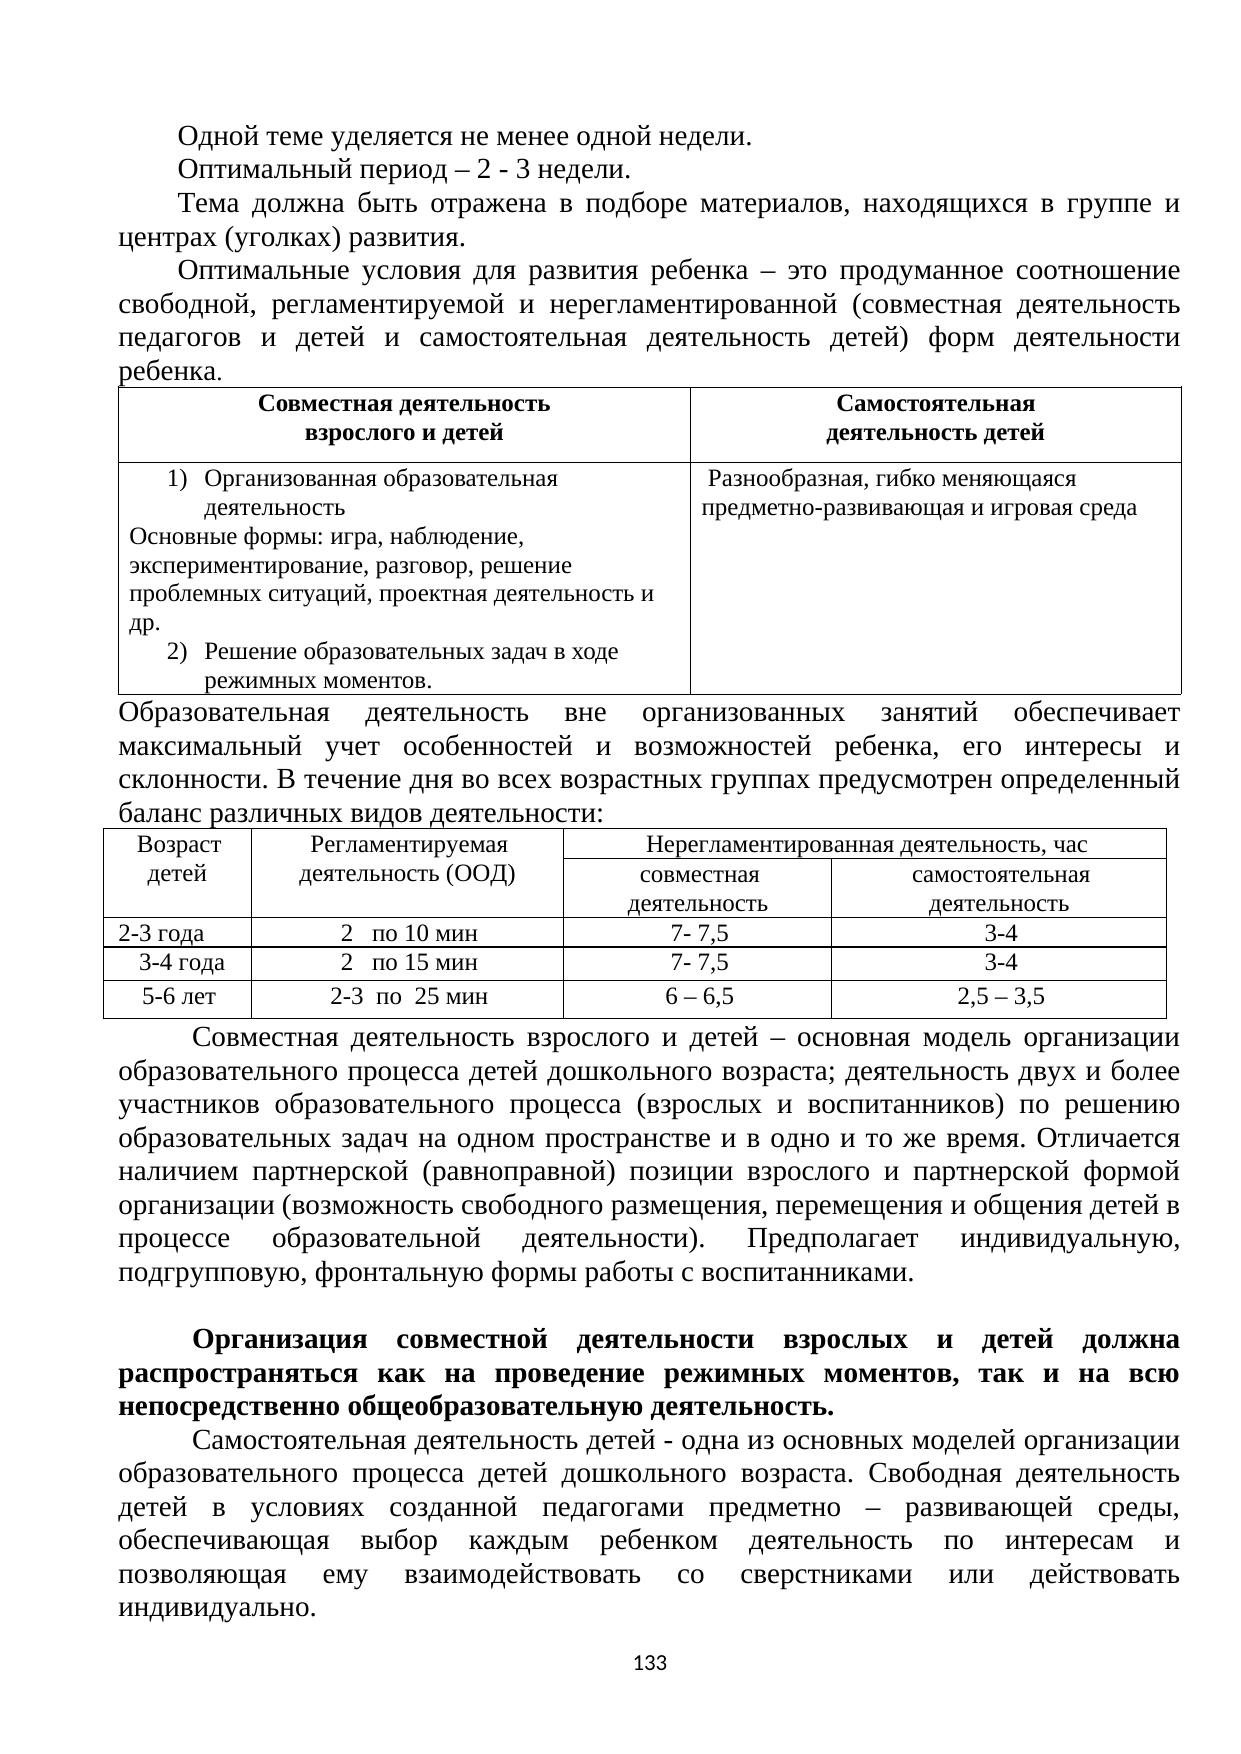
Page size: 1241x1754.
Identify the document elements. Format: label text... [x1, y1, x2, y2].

table_cell 2 по 10 мин [252, 918, 563, 946]
table_cell 3-4 [832, 948, 1166, 980]
text Организация совместной деятельности взрослых и детей должна распространяться как на проведение режимных моментов, так и на всю непосредственно общеобразовательную деятельность. [118, 1321, 1181, 1422]
table_header Нерегламентированная деятельность, час [564, 829, 1166, 858]
table_cell Разнообразная, гибко меняющаяся предметно-развивающая и игровая среда [691, 463, 1181, 693]
text Оптимальный период – 2 - 3 недели. [118, 152, 1181, 185]
text Тема должна быть отражена в подборе материалов, находящихся в группе и центрах (уголках) развития. [118, 185, 1181, 252]
text Совместная деятельность взрослого и детей – основная модель организации образовательного процесса детей дошкольного возраста; деятельность двух и более участников образовательного процесса (взрослых и воспитанников) по решению образовательных задач на одном пространстве и в одно и то же время. Отличается наличием партнерской (равноправной) позиции взрослого и партнерской формой организации (возможность свободного размещения, перемещения и общения детей в процессе образовательной деятельности). Предполагает индивидуальную, подгрупповую, фронтальную формы работы с воспитанниками. [118, 1019, 1181, 1288]
table_cell самостоятельная деятельность [832, 859, 1166, 917]
text Самостоятельная деятельность детей - одна из основных моделей организации образовательного процесса детей дошкольного возраста. Свободная деятельность детей в условиях созданной педагогами предметно – развивающей среды, обеспечивающая выбор каждым ребенком деятельность по интересам и позволяющая ему взаимодействовать со сверстниками или действовать индивидуально. [118, 1422, 1181, 1623]
table_cell 2 по 15 мин [252, 948, 563, 980]
text Образовательная деятельность вне организованных занятий обеспечивает максимальный учет особенностей и возможностей ребенка, его интересы и склонности. В течение дня во всех возрастных группах предусмотрен определенный баланс различных видов деятельности: [118, 695, 1181, 828]
table_cell 2-3 года [104, 918, 251, 946]
table_cell 7- 7,5 [564, 918, 831, 946]
table_cell Организованная образовательная деятельность Основные формы: игра, наблюдение, экспериментирование, разговор, решение проблемных ситуаций, проектная деятельность и др. Решение образовательных задач в ходе режимных моментов. [119, 463, 690, 693]
table_cell 5-6 лет [104, 981, 251, 1018]
text Оптимальные условия для развития ребенка – это продуманное соотношение свободной, регламентируемой и нерегламентированной (совместная деятельность педагогов и детей и самостоятельная деятельность детей) форм деятельности ребенка. [118, 252, 1181, 386]
text Одной теме уделяется не менее одной недели. [118, 118, 1181, 152]
table_header Регламентируемая деятельность (ООД) [252, 829, 563, 917]
table_cell 2-3 по 25 мин [252, 981, 563, 1018]
table_header Самостоятельная деятельность детей [691, 388, 1181, 461]
table_header Возраст детей [104, 829, 251, 917]
table_cell 7- 7,5 [564, 948, 831, 980]
table_cell 3-4 [832, 918, 1166, 946]
table_header Совместная деятельность взрослого и детей [119, 388, 690, 461]
table_cell совместная деятельность [564, 859, 831, 917]
table_cell 2,5 – 3,5 [832, 981, 1166, 1018]
table_cell 6 – 6,5 [564, 981, 831, 1018]
table_cell 3-4 года [104, 948, 251, 980]
